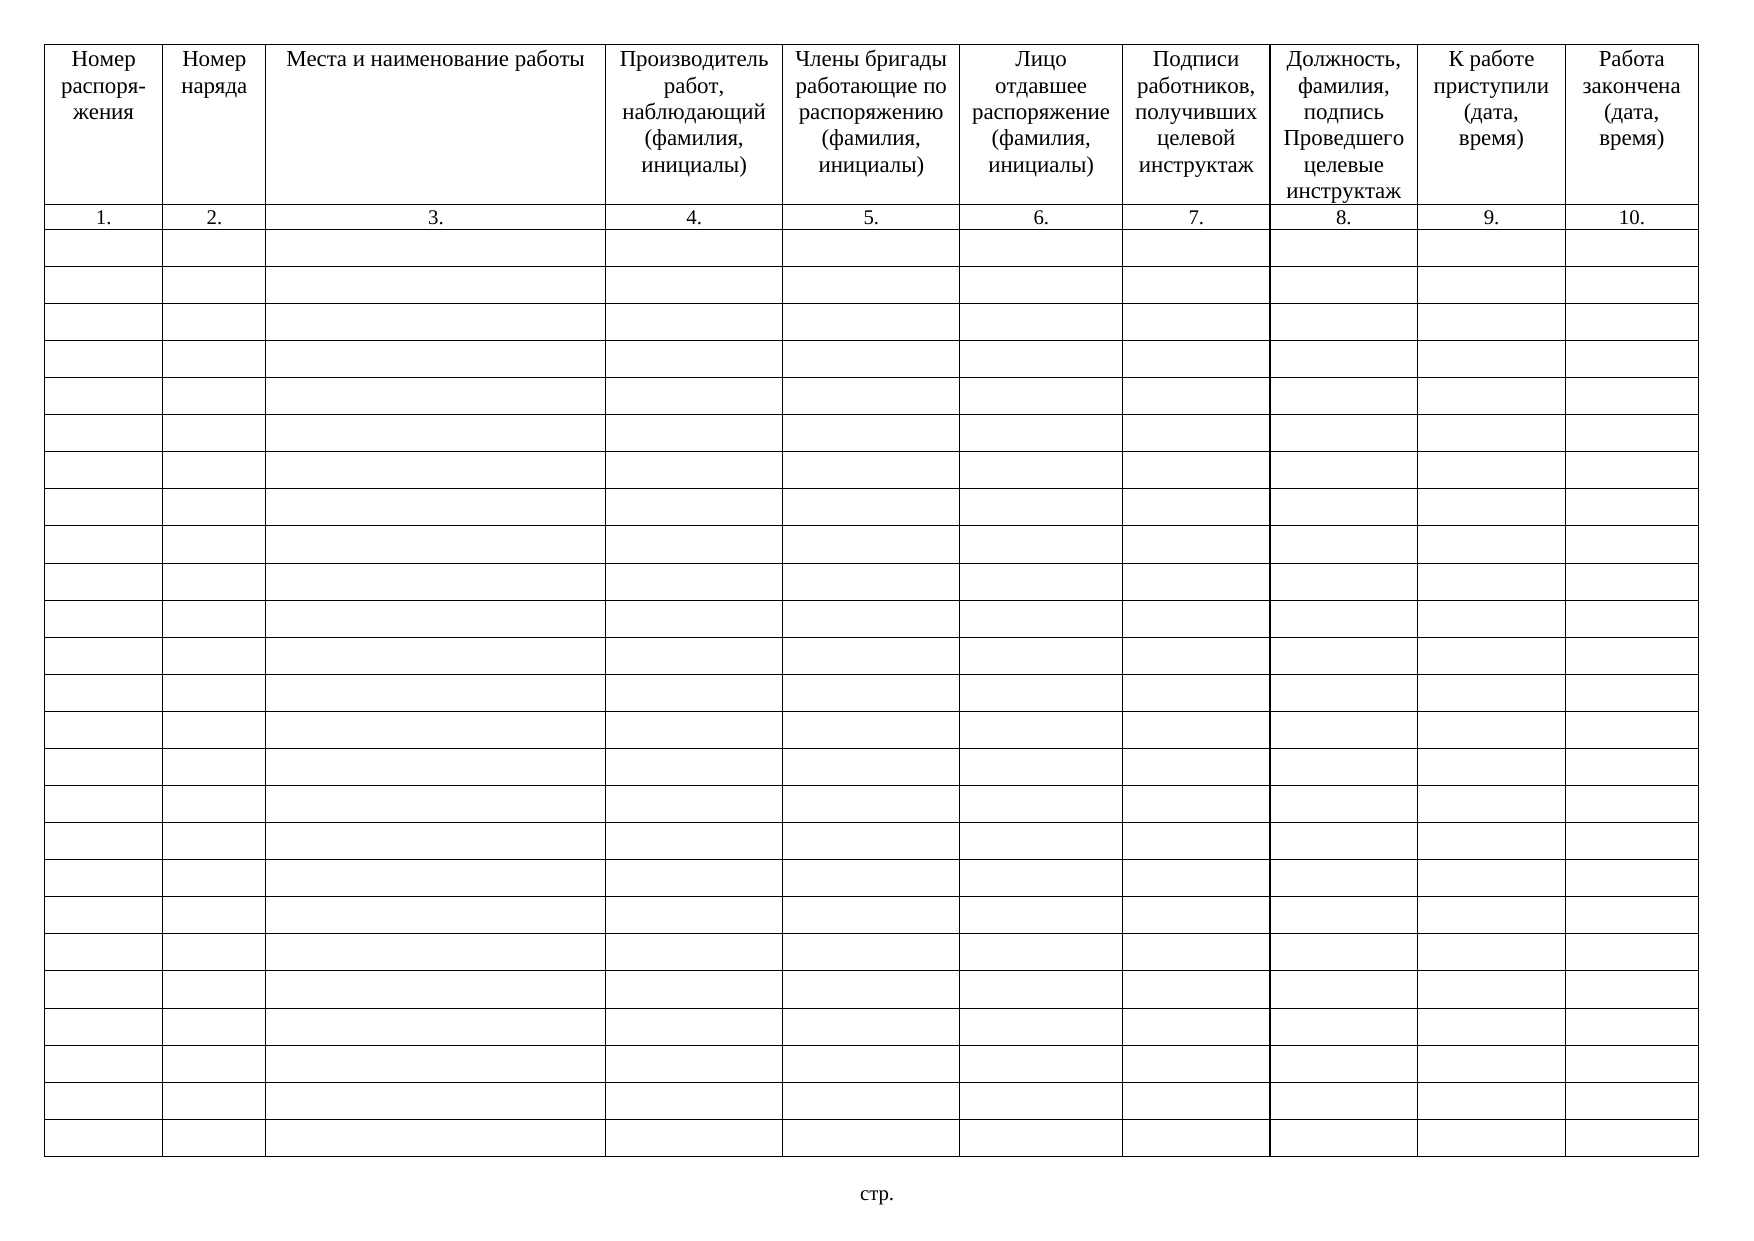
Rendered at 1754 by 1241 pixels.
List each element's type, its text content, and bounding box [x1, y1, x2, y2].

table_cell [1123, 971, 1269, 1007]
table_cell [1123, 526, 1269, 562]
table_cell [45, 601, 162, 637]
table_cell [1418, 1046, 1565, 1082]
table_cell [1271, 786, 1417, 822]
table_cell [266, 786, 605, 822]
table_cell [783, 1009, 959, 1044]
table_cell [1566, 489, 1698, 525]
table_cell [1271, 1083, 1417, 1119]
table_cell [783, 897, 959, 933]
table_cell [960, 230, 1122, 266]
table_cell [266, 601, 605, 637]
table_cell [266, 489, 605, 525]
table_cell [45, 1083, 162, 1119]
table_cell [1418, 712, 1565, 748]
table_cell [1566, 786, 1698, 822]
table_cell [960, 452, 1122, 488]
table_cell [266, 452, 605, 488]
table_cell [45, 230, 162, 266]
table_cell [163, 860, 265, 896]
table_cell [960, 675, 1122, 711]
table_cell [1123, 601, 1269, 637]
table_header Номер распоря-жения [45, 45, 162, 203]
table_cell [45, 638, 162, 674]
table_header Лицо отдавшее распоряжение (фамилия, инициалы) [960, 45, 1122, 203]
table_cell [1566, 341, 1698, 377]
table_cell [266, 378, 605, 414]
table_cell [1566, 934, 1698, 970]
table_cell [783, 749, 959, 785]
table_cell [960, 638, 1122, 674]
table_cell [266, 1083, 605, 1119]
table_cell [1123, 934, 1269, 970]
table_cell [1271, 1009, 1417, 1044]
table_cell [783, 341, 959, 377]
table_cell 7. [1123, 205, 1269, 229]
table_cell [266, 971, 605, 1007]
table_cell [606, 1120, 782, 1156]
table_cell [1123, 230, 1269, 266]
table_cell [45, 415, 162, 451]
table_cell [960, 823, 1122, 859]
table_cell [1271, 897, 1417, 933]
table_cell [45, 1120, 162, 1156]
table_cell [1123, 1120, 1269, 1156]
table_cell [1123, 675, 1269, 711]
table_cell [606, 489, 782, 525]
table_cell [266, 415, 605, 451]
table_cell [960, 1046, 1122, 1082]
table_cell [783, 934, 959, 970]
table_cell [1271, 304, 1417, 340]
table_cell [783, 267, 959, 303]
table_cell [1566, 230, 1698, 266]
table_cell [783, 489, 959, 525]
table_cell [960, 934, 1122, 970]
table_cell [1566, 712, 1698, 748]
table_cell [163, 564, 265, 599]
table_cell [266, 712, 605, 748]
table_cell [783, 1046, 959, 1082]
table_cell [266, 304, 605, 340]
table_cell [1418, 341, 1565, 377]
table_cell [1418, 823, 1565, 859]
table_cell [1271, 971, 1417, 1007]
table_cell [1418, 638, 1565, 674]
table_cell [1123, 749, 1269, 785]
table_cell [266, 675, 605, 711]
table_cell [45, 452, 162, 488]
table_cell [783, 378, 959, 414]
table_cell [1271, 934, 1417, 970]
table_cell [1566, 897, 1698, 933]
table_cell [1418, 934, 1565, 970]
table_cell [163, 934, 265, 970]
table_header Производитель работ, наблюдающий (фамилия, инициалы) [606, 45, 782, 203]
table_cell [163, 415, 265, 451]
table_cell [1418, 971, 1565, 1007]
table_cell [1123, 1083, 1269, 1119]
table_cell [783, 452, 959, 488]
table_cell [1418, 378, 1565, 414]
table_cell [163, 304, 265, 340]
table_cell [606, 526, 782, 562]
table_cell [266, 897, 605, 933]
table_cell [1566, 304, 1698, 340]
table_cell [606, 823, 782, 859]
table_cell [1418, 749, 1565, 785]
table_cell [1418, 1120, 1565, 1156]
table_cell [606, 860, 782, 896]
table_cell [163, 1046, 265, 1082]
table_cell [783, 675, 959, 711]
table_cell [606, 415, 782, 451]
table_cell [783, 971, 959, 1007]
table_cell [1123, 638, 1269, 674]
table_cell [1271, 489, 1417, 525]
table_cell [1566, 526, 1698, 562]
table_cell [266, 749, 605, 785]
table_cell 3. [266, 205, 605, 229]
table_cell [45, 1009, 162, 1044]
table_cell [163, 897, 265, 933]
table_cell [1271, 823, 1417, 859]
table_cell [783, 304, 959, 340]
table_cell 9. [1418, 205, 1565, 229]
table_header Члены бригады работающие по распоряжению (фамилия, инициалы) [783, 45, 959, 203]
table_cell [163, 675, 265, 711]
table_cell [45, 749, 162, 785]
table_cell [1123, 564, 1269, 599]
table_cell [960, 489, 1122, 525]
table_cell [163, 341, 265, 377]
table_cell [163, 638, 265, 674]
table_cell [163, 267, 265, 303]
table_cell [1418, 526, 1565, 562]
table_cell [163, 1009, 265, 1044]
table_cell [1271, 638, 1417, 674]
table_cell [1418, 415, 1565, 451]
table_cell [1123, 712, 1269, 748]
table_cell [45, 897, 162, 933]
table_cell [960, 971, 1122, 1007]
table_cell [606, 1046, 782, 1082]
table_cell [1566, 638, 1698, 674]
table_cell [783, 564, 959, 599]
table_cell [606, 786, 782, 822]
table_cell [266, 823, 605, 859]
text стр. [118, 1157, 1636, 1205]
table_header Должность, фамилия, подпись Проведшего целевые инструктаж [1271, 45, 1417, 203]
table_cell 8. [1271, 205, 1417, 229]
table_cell 5. [783, 205, 959, 229]
table_cell [1418, 452, 1565, 488]
table_cell [266, 1046, 605, 1082]
table_cell [960, 415, 1122, 451]
table_cell [266, 1120, 605, 1156]
table_cell [1418, 601, 1565, 637]
table_cell [606, 934, 782, 970]
table_cell [960, 860, 1122, 896]
table_cell [606, 452, 782, 488]
table_cell [1271, 452, 1417, 488]
table_cell [1123, 341, 1269, 377]
table_cell [1271, 860, 1417, 896]
table_cell [266, 638, 605, 674]
table_cell [1566, 1009, 1698, 1044]
table_cell [1566, 378, 1698, 414]
table_cell [163, 1083, 265, 1119]
table_cell [1123, 452, 1269, 488]
table_cell [783, 601, 959, 637]
table_cell [45, 860, 162, 896]
table_cell [960, 304, 1122, 340]
table_cell [45, 304, 162, 340]
table_cell [163, 452, 265, 488]
table_cell [266, 341, 605, 377]
table_cell [45, 564, 162, 599]
table_cell [783, 415, 959, 451]
table_cell 1. [45, 205, 162, 229]
table_cell [606, 638, 782, 674]
table_cell [1418, 860, 1565, 896]
table_cell [266, 230, 605, 266]
table_cell [1418, 786, 1565, 822]
table_cell [606, 897, 782, 933]
table_cell [163, 526, 265, 562]
table_cell [783, 1083, 959, 1119]
table_cell 2. [163, 205, 265, 229]
table_cell [163, 489, 265, 525]
table_cell [606, 601, 782, 637]
table_cell [266, 267, 605, 303]
table_cell [163, 1120, 265, 1156]
table_cell [1271, 749, 1417, 785]
table_cell [1418, 897, 1565, 933]
table_cell [606, 1083, 782, 1119]
table_header Подписи работников, получивших целевой инструктаж [1123, 45, 1269, 203]
table_cell [1123, 304, 1269, 340]
table_cell [163, 786, 265, 822]
table_cell [45, 526, 162, 562]
table_cell [1271, 526, 1417, 562]
table_header Места и наименование работы [266, 45, 605, 203]
table_cell [606, 341, 782, 377]
table_cell [45, 267, 162, 303]
table_cell [45, 1046, 162, 1082]
table_cell [783, 230, 959, 266]
table_cell [1123, 415, 1269, 451]
table_cell [1271, 601, 1417, 637]
table_cell [1418, 267, 1565, 303]
table_cell [163, 230, 265, 266]
table_cell [960, 564, 1122, 599]
table_cell [1123, 378, 1269, 414]
table_cell [163, 749, 265, 785]
table_cell [45, 823, 162, 859]
table_cell [45, 934, 162, 970]
table_cell [163, 601, 265, 637]
table_cell [783, 526, 959, 562]
table_cell [960, 786, 1122, 822]
table_cell [163, 823, 265, 859]
table_cell [606, 971, 782, 1007]
table_header Работа закончена (дата, время) [1566, 45, 1698, 203]
table_header Номер наряда [163, 45, 265, 203]
table_cell [45, 786, 162, 822]
table_cell [1123, 1009, 1269, 1044]
table_cell [1418, 1083, 1565, 1119]
table_cell [960, 341, 1122, 377]
table_cell [266, 860, 605, 896]
table_cell [1418, 1009, 1565, 1044]
table_cell [45, 378, 162, 414]
table_cell [163, 971, 265, 1007]
table_cell [606, 230, 782, 266]
table_cell [1123, 823, 1269, 859]
table_cell [1566, 564, 1698, 599]
table_cell [606, 1009, 782, 1044]
table_cell [266, 526, 605, 562]
table_cell [606, 749, 782, 785]
table_cell [1566, 675, 1698, 711]
table_cell [1418, 675, 1565, 711]
table_cell [45, 712, 162, 748]
table_cell [1271, 1120, 1417, 1156]
table_cell [1418, 230, 1565, 266]
table_cell [1271, 712, 1417, 748]
table_cell [783, 712, 959, 748]
table_cell [1271, 378, 1417, 414]
table_cell [1566, 860, 1698, 896]
table_cell [606, 712, 782, 748]
table_cell [1271, 230, 1417, 266]
table_cell [1566, 1046, 1698, 1082]
table_cell 6. [960, 205, 1122, 229]
table_cell [960, 526, 1122, 562]
table_cell [163, 378, 265, 414]
table_cell [266, 1009, 605, 1044]
table_cell [1566, 415, 1698, 451]
table_cell [1566, 1083, 1698, 1119]
table_cell [1566, 749, 1698, 785]
table_cell [1271, 267, 1417, 303]
table_cell [960, 1120, 1122, 1156]
table_cell [960, 897, 1122, 933]
table_cell [1123, 1046, 1269, 1082]
table_cell [783, 638, 959, 674]
table_header К работе приступили (дата, время) [1418, 45, 1565, 203]
table_cell [606, 564, 782, 599]
table_cell [1271, 564, 1417, 599]
table_cell [1271, 675, 1417, 711]
table_cell [1418, 304, 1565, 340]
table_cell [45, 489, 162, 525]
table_cell [960, 1009, 1122, 1044]
table_cell [1271, 1046, 1417, 1082]
table_cell [960, 601, 1122, 637]
table_cell [960, 749, 1122, 785]
table_cell 10. [1566, 205, 1698, 229]
table_cell [1123, 267, 1269, 303]
table_cell [266, 934, 605, 970]
table_cell [1123, 860, 1269, 896]
table_cell [1566, 267, 1698, 303]
table_cell [1271, 415, 1417, 451]
table_cell [1123, 786, 1269, 822]
table_cell [1123, 489, 1269, 525]
table_cell [960, 267, 1122, 303]
table_cell [1566, 1120, 1698, 1156]
table_cell [606, 675, 782, 711]
table_cell [606, 267, 782, 303]
table_cell [1418, 489, 1565, 525]
table_cell [1271, 341, 1417, 377]
table_cell [783, 860, 959, 896]
table_cell [45, 971, 162, 1007]
table_cell [783, 1120, 959, 1156]
table_cell [960, 378, 1122, 414]
table_cell [1566, 971, 1698, 1007]
table_cell [960, 712, 1122, 748]
table_cell [606, 304, 782, 340]
table_cell [163, 712, 265, 748]
table_cell [45, 341, 162, 377]
table_cell [783, 823, 959, 859]
table_cell [606, 378, 782, 414]
table_cell [1566, 601, 1698, 637]
table_cell [1123, 897, 1269, 933]
table_cell [45, 675, 162, 711]
table_cell [783, 786, 959, 822]
table_cell [960, 1083, 1122, 1119]
table_cell [1566, 452, 1698, 488]
table_cell [1418, 564, 1565, 599]
table_cell 4. [606, 205, 782, 229]
table_cell [1566, 823, 1698, 859]
table_cell [266, 564, 605, 599]
